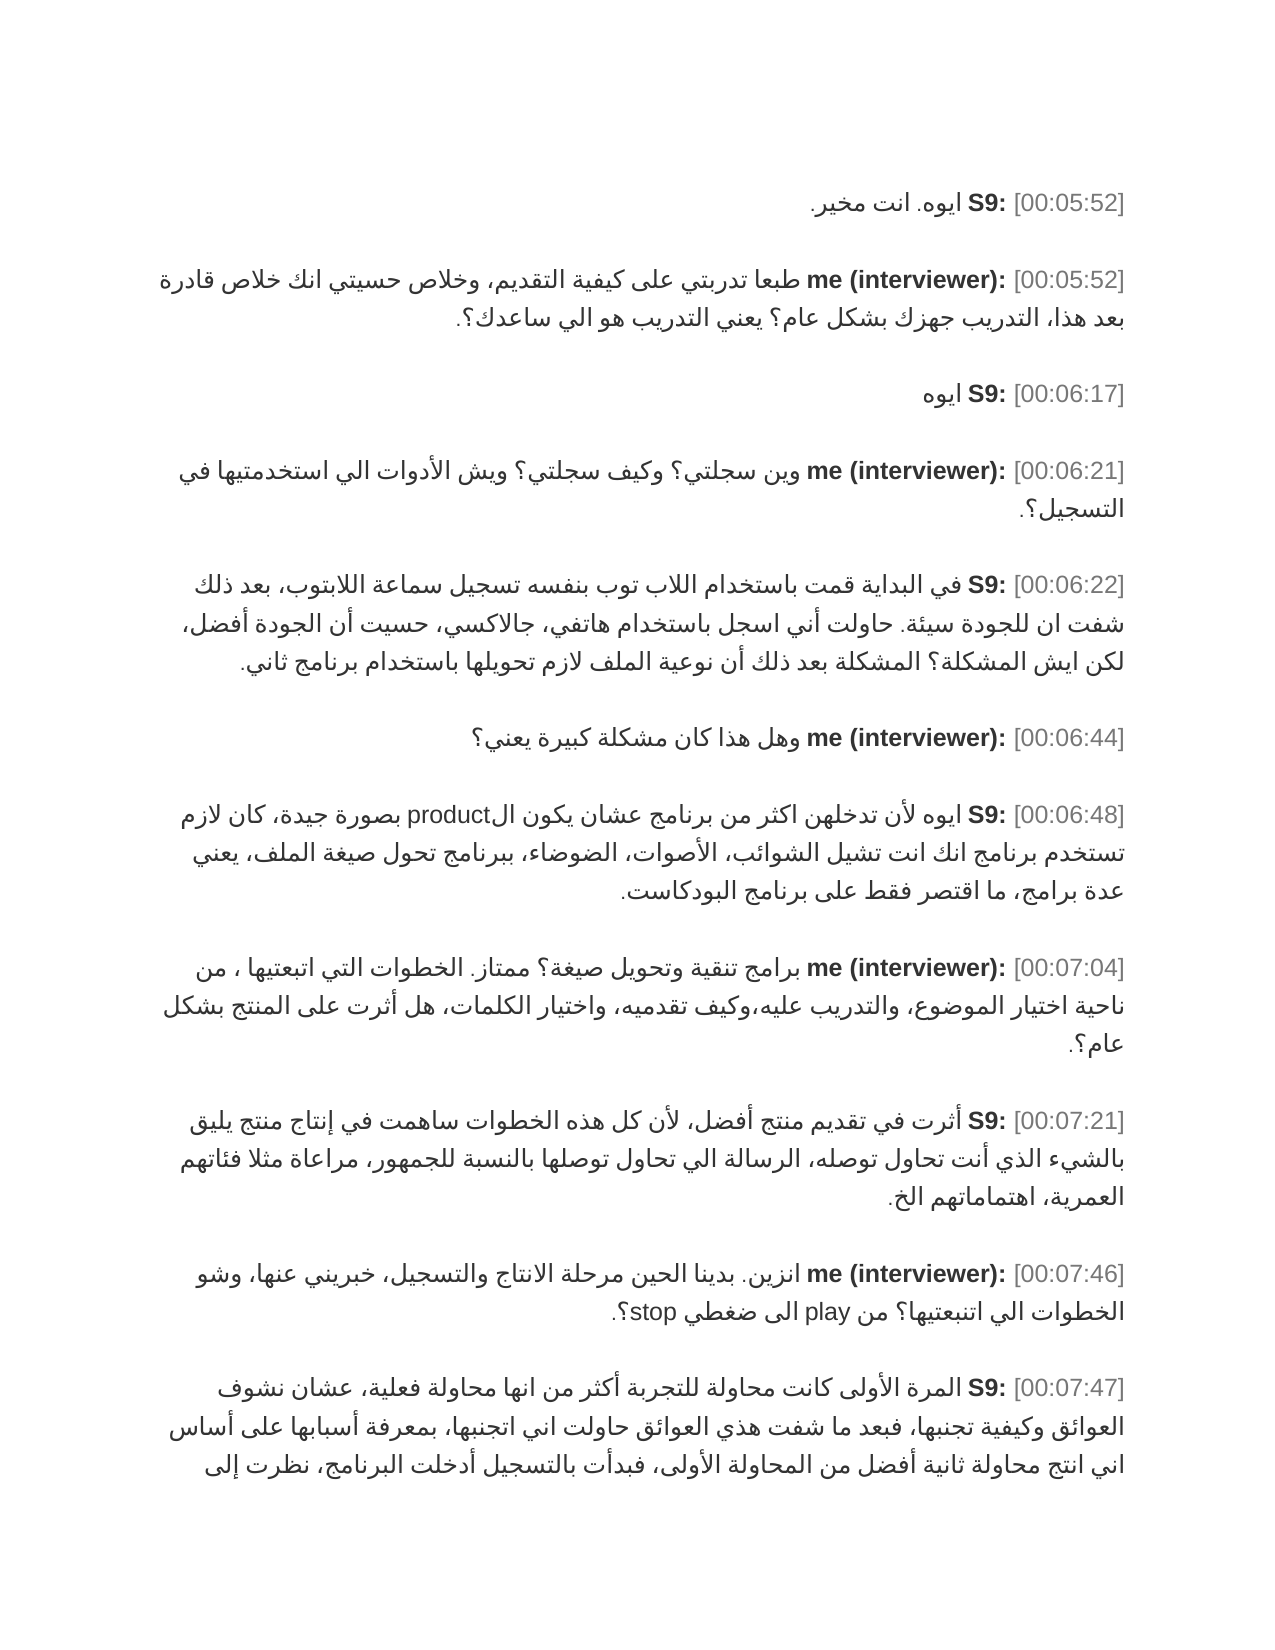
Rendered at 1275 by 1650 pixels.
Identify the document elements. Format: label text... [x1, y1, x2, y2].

text me (interviewer): [00:07:04] برامج تنقية وتحويل صيغة؟ ممتاز. الخطوات التي اتبعتيها ، من ناحية اختيار الموضوع، والتدريب عليه،وكيف تقدميه، واختيار الكلمات، هل أثرت على المنتج بشكل عام؟. [150, 953, 1125, 1058]
text me (interviewer): [00:06:21] وين سجلتي؟ وكيف سجلتي؟ ويش الأدوات الي استخدمتيها في التسجيل؟. [150, 456, 1125, 523]
text S9: [00:07:21] أثرت في تقديم منتج أفضل، لأن كل هذه الخطوات ساهمت في إنتاج منتج يليق بالشيء الذي أنت تحاول توصله، الرسالة الي تحاول توصلها بالنسبة للجمهور، مراعاة مثلا فئاتهم العمرية، اهتماماتهم الخ. [150, 1106, 1125, 1211]
text S9: [00:06:17] ايوه [150, 379, 1125, 408]
text S9: [00:06:48] ايوه لأن تدخلهن اكثر من برنامج عشان يكون الproduct بصورة جيدة، كان لازم تستخدم برنامج انك انت تشيل الشوائب، الأصوات، الضوضاء، ببرنامج تحول صيغة الملف، يعني عدة برامج، ما اقتصر فقط على برنامج البودكاست. [150, 800, 1125, 905]
text S9: [00:06:22] في البداية قمت باستخدام اللاب توب بنفسه تسجيل سماعة اللابتوب، بعد ذلك شفت ان للجودة سيئة. حاولت أني اسجل باستخدام هاتفي، جالاكسي، حسيت أن الجودة أفضل، لكن ايش المشكلة؟ المشكلة بعد ذلك أن نوعية الملف لازم تحويلها باستخدام برنامج ثاني. [150, 571, 1125, 676]
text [150, 1373, 1125, 1478]
text me (interviewer): [00:05:52] طبعا تدربتي على كيفية التقديم، وخلاص حسيتي انك خلاص قادرة بعد هذا، التدريب جهزك بشكل عام؟ يعني التدريب هو الي ساعدك؟. [150, 265, 1125, 332]
text me (interviewer): [00:06:44] وهل هذا كان مشكلة كبيرة يعني؟ [150, 723, 1125, 752]
text me (interviewer): [00:07:46] انزين. بدينا الحين مرحلة الانتاج والتسجيل، خبريني عنها، وشو الخطوات الي اتنبعتيها؟ من play الى ضغطي stop؟. [150, 1259, 1125, 1326]
text S9: [00:05:52] ايوه. انت مخير. [150, 188, 1125, 217]
